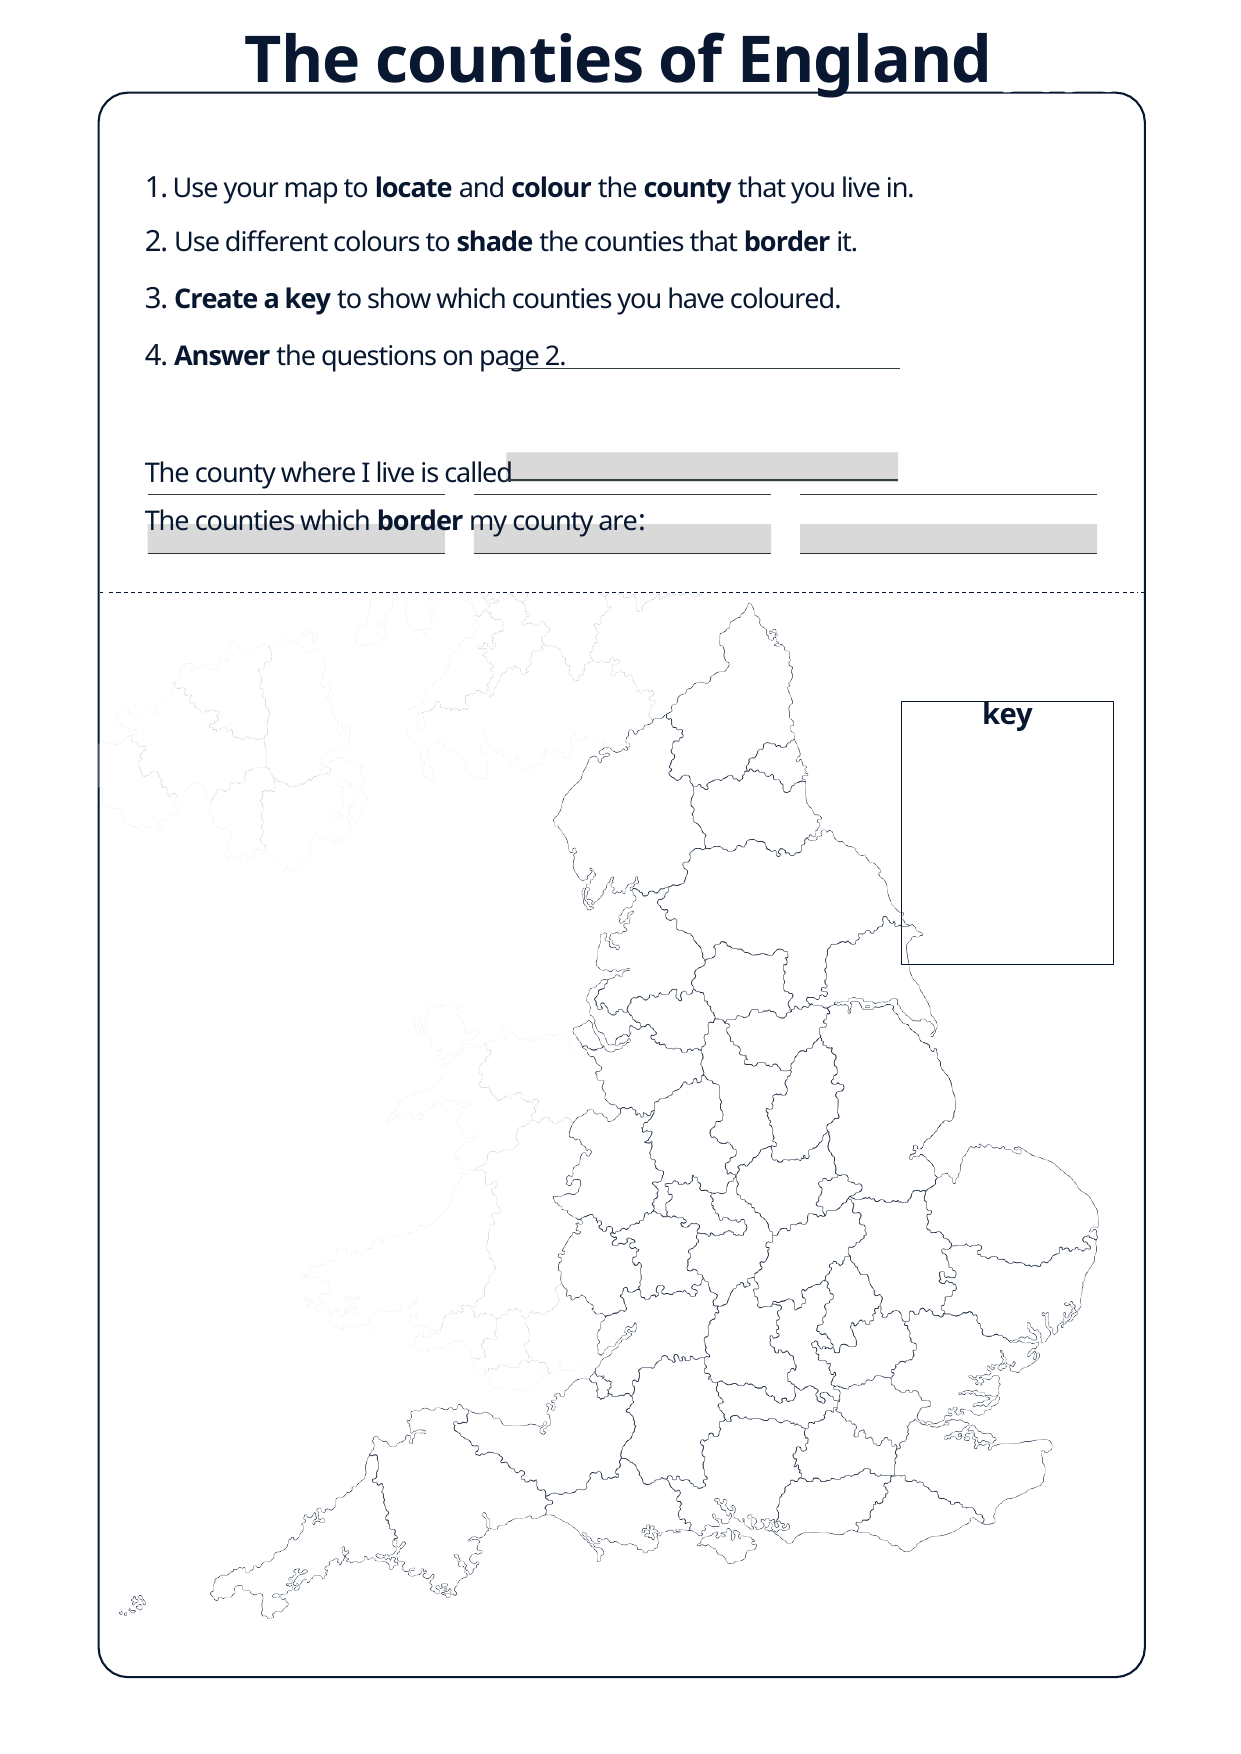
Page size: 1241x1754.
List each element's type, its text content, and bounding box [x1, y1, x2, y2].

list Use different colours to shade the counties that border it. [144, 221, 1122, 260]
picture [98, 593, 1099, 1619]
text The county where I live is called [144, 453, 1122, 490]
list Answer the questions on page 2. [144, 335, 1122, 374]
list Create a key to show which counties you have coloured. [144, 278, 1122, 317]
picture [902, 702, 1099, 964]
list Use your map to locate and colour the county that you live in. [144, 166, 1122, 206]
title The counties of England [133, 14, 1105, 102]
picture [119, 1595, 146, 1616]
text The counties which border my county are: [144, 499, 1122, 538]
